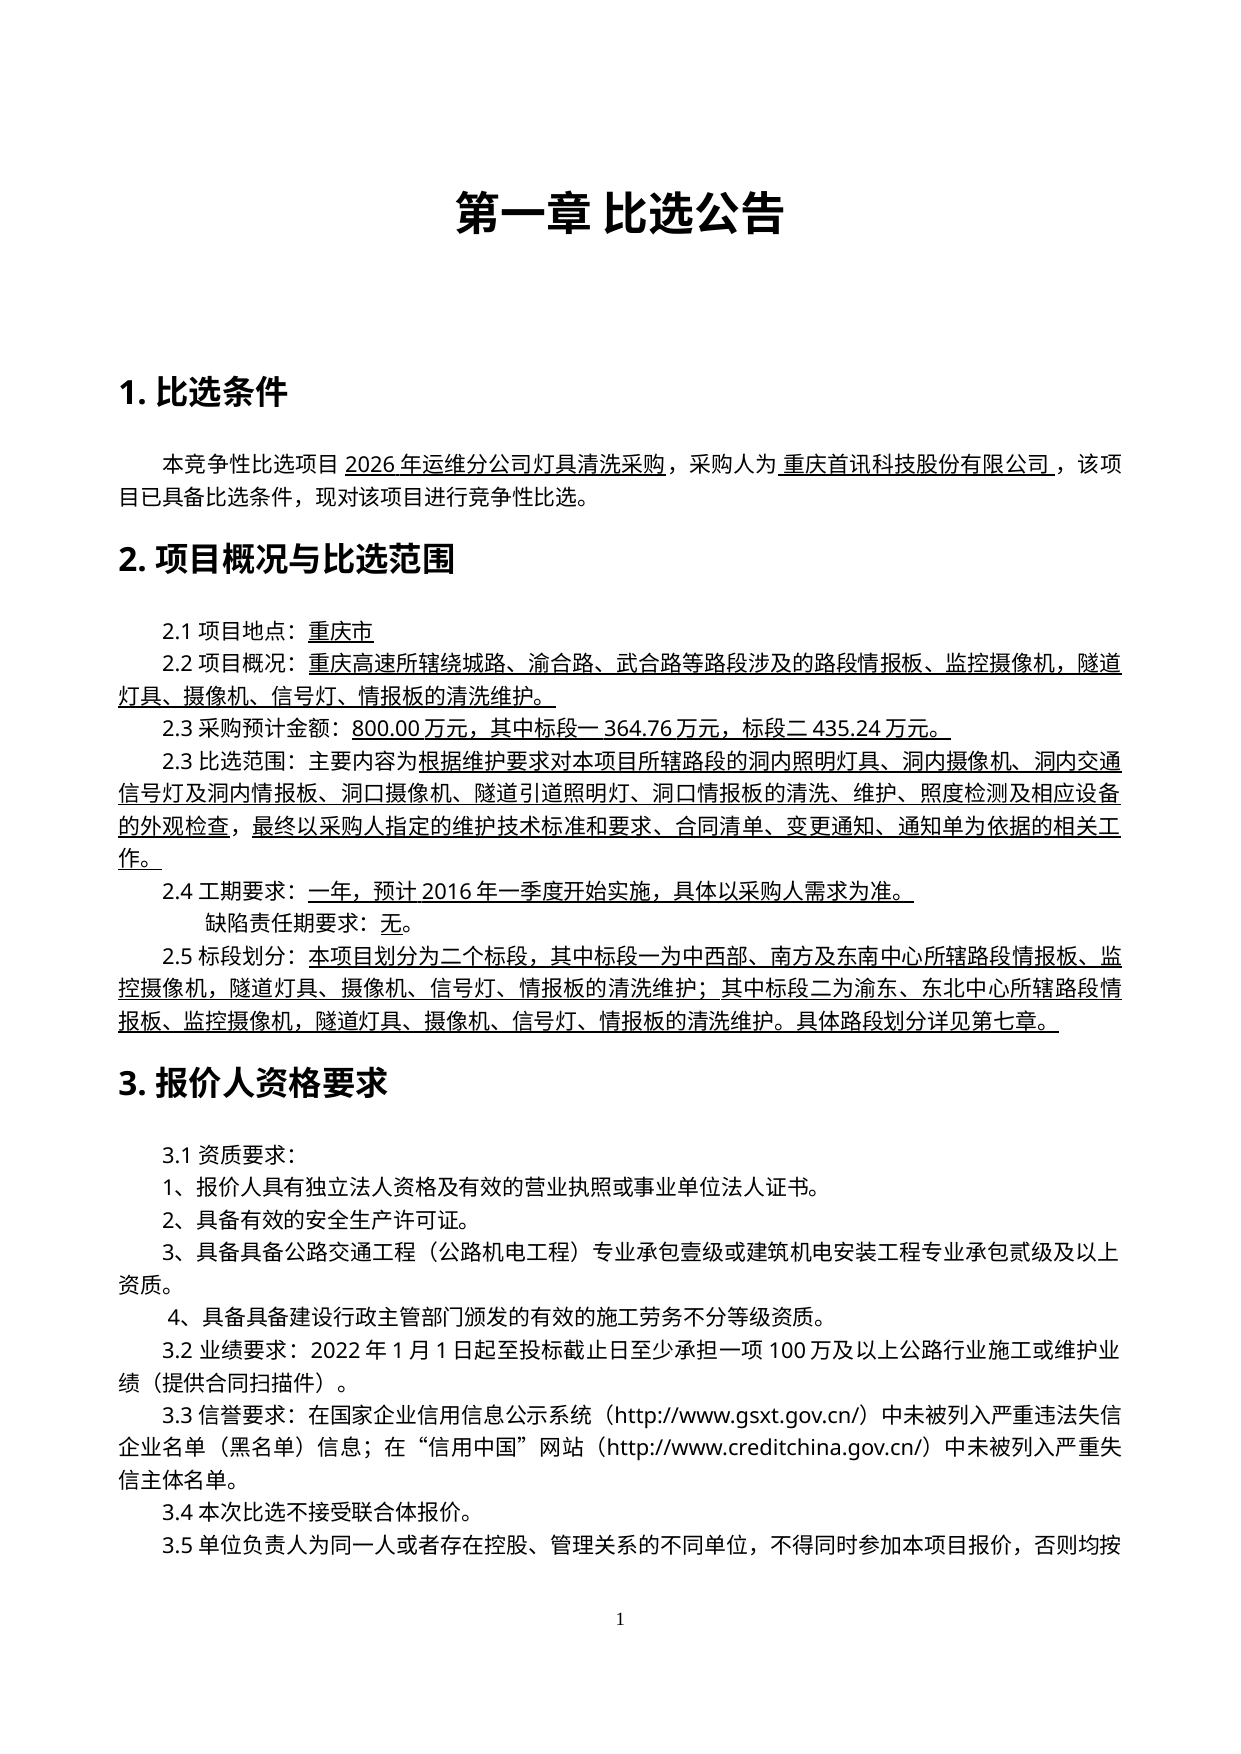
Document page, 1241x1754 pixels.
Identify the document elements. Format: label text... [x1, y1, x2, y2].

text 2.3 比选范围：主要内容为根据维护要求对本项目所辖路段的洞内照明灯具、洞内摄像机、洞内交通信号灯及洞内情报板、洞口摄像机、隧道引道照明灯、洞口情报板的清洗、维护、照度检测及相应设备的外观检查，最终以采购人指定的维护技术标准和要求、合同清单、变更通知、通知单为依据的相关工作。 [118, 743, 1122, 873]
text 3.4 本次比选不接受联合体报价。 [118, 1495, 1122, 1528]
text 2.3 采购预计金额：800.00万元，其中标段一364.76万元，标段二435.24万元。 [118, 711, 1122, 743]
text 2.4 工期要求：一年，预计2016年一季度开始实施，具体以采购人需求为准。 [118, 873, 1122, 906]
subtitle 1. 比选条件 [118, 358, 1122, 423]
text 3.1 资质要求： [118, 1138, 1122, 1170]
text 本竞争性比选项目2026年运维分公司灯具清洗采购，采购人为 重庆首讯科技股份有限公司 ，该项目已具备比选条件，现对该项目进行竞争性比选。 [118, 447, 1122, 512]
text 1、报价人具有独立法人资格及有效的营业执照或事业单位法人证书。 [118, 1170, 1122, 1203]
list 2.2 项目概况：重庆高速所辖绕城路、渝合路、武合路等路段涉及的路段情报板、监控摄像机，隧道灯具、摄像机、信号灯、情报板的清洗维护。 [118, 646, 1122, 711]
text 2、具备有效的安全生产许可证。 [118, 1203, 1122, 1235]
subtitle 2. 项目概况与比选范围 [118, 524, 1122, 589]
subtitle 3. 报价人资格要求 [118, 1048, 1122, 1113]
text 2.1 项目地点：重庆市 [118, 613, 1122, 646]
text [118, 1528, 1122, 1560]
text 缺陷责任期要求：无。 [118, 906, 1122, 938]
text 3.3 信誉要求：在国家企业信用信息公示系统（http://www.gsxt.gov.cn/）中未被列入严重违法失信企业名单（黑名单）信息；在“信用中国”网站（http://www.creditchina.gov.cn/）中未被列入严重失信主体名单。 [118, 1398, 1122, 1495]
list 2.5 标段划分：本项目划分为二个标段，其中标段一为中西部、南方及东南中心所辖路段情报板、监控摄像机，隧道灯具、摄像机、信号灯、情报板的清洗维护；其中标段二为渝东、东北中心所辖路段情报板、监控摄像机，隧道灯具、摄像机、信号灯、情报板的清洗维护。具体路段划分详见第七章。 [118, 938, 1122, 999]
text 4、具备具备建设行政主管部门颁发的有效的施工劳务不分等级资质。 [118, 1300, 1122, 1333]
list 2.5 标段划分：本项目划分为二个标段，其中标段一为中西部、南方及东南中心所辖路段情报板、监控摄像机，隧道灯具、摄像机、信号灯、情报板的清洗维护；其中标段二为渝东、东北中心所辖路段情报板、监控摄像机，隧道灯具、摄像机、信号灯、情报板的清洗维护。具体路段划分详见第七章。 [118, 1000, 1122, 1036]
text 3、具备具备公路交通工程（公路机电工程）专业承包壹级或建筑机电安装工程专业承包贰级及以上资质。 [118, 1235, 1122, 1300]
subtitle 第一章 比选公告 [118, 162, 1122, 259]
text 3.2 业绩要求：2022年1月1日起至投标截止日至少承担一项100万及以上公路行业施工或维护业绩（提供合同扫描件）。 [118, 1333, 1122, 1398]
